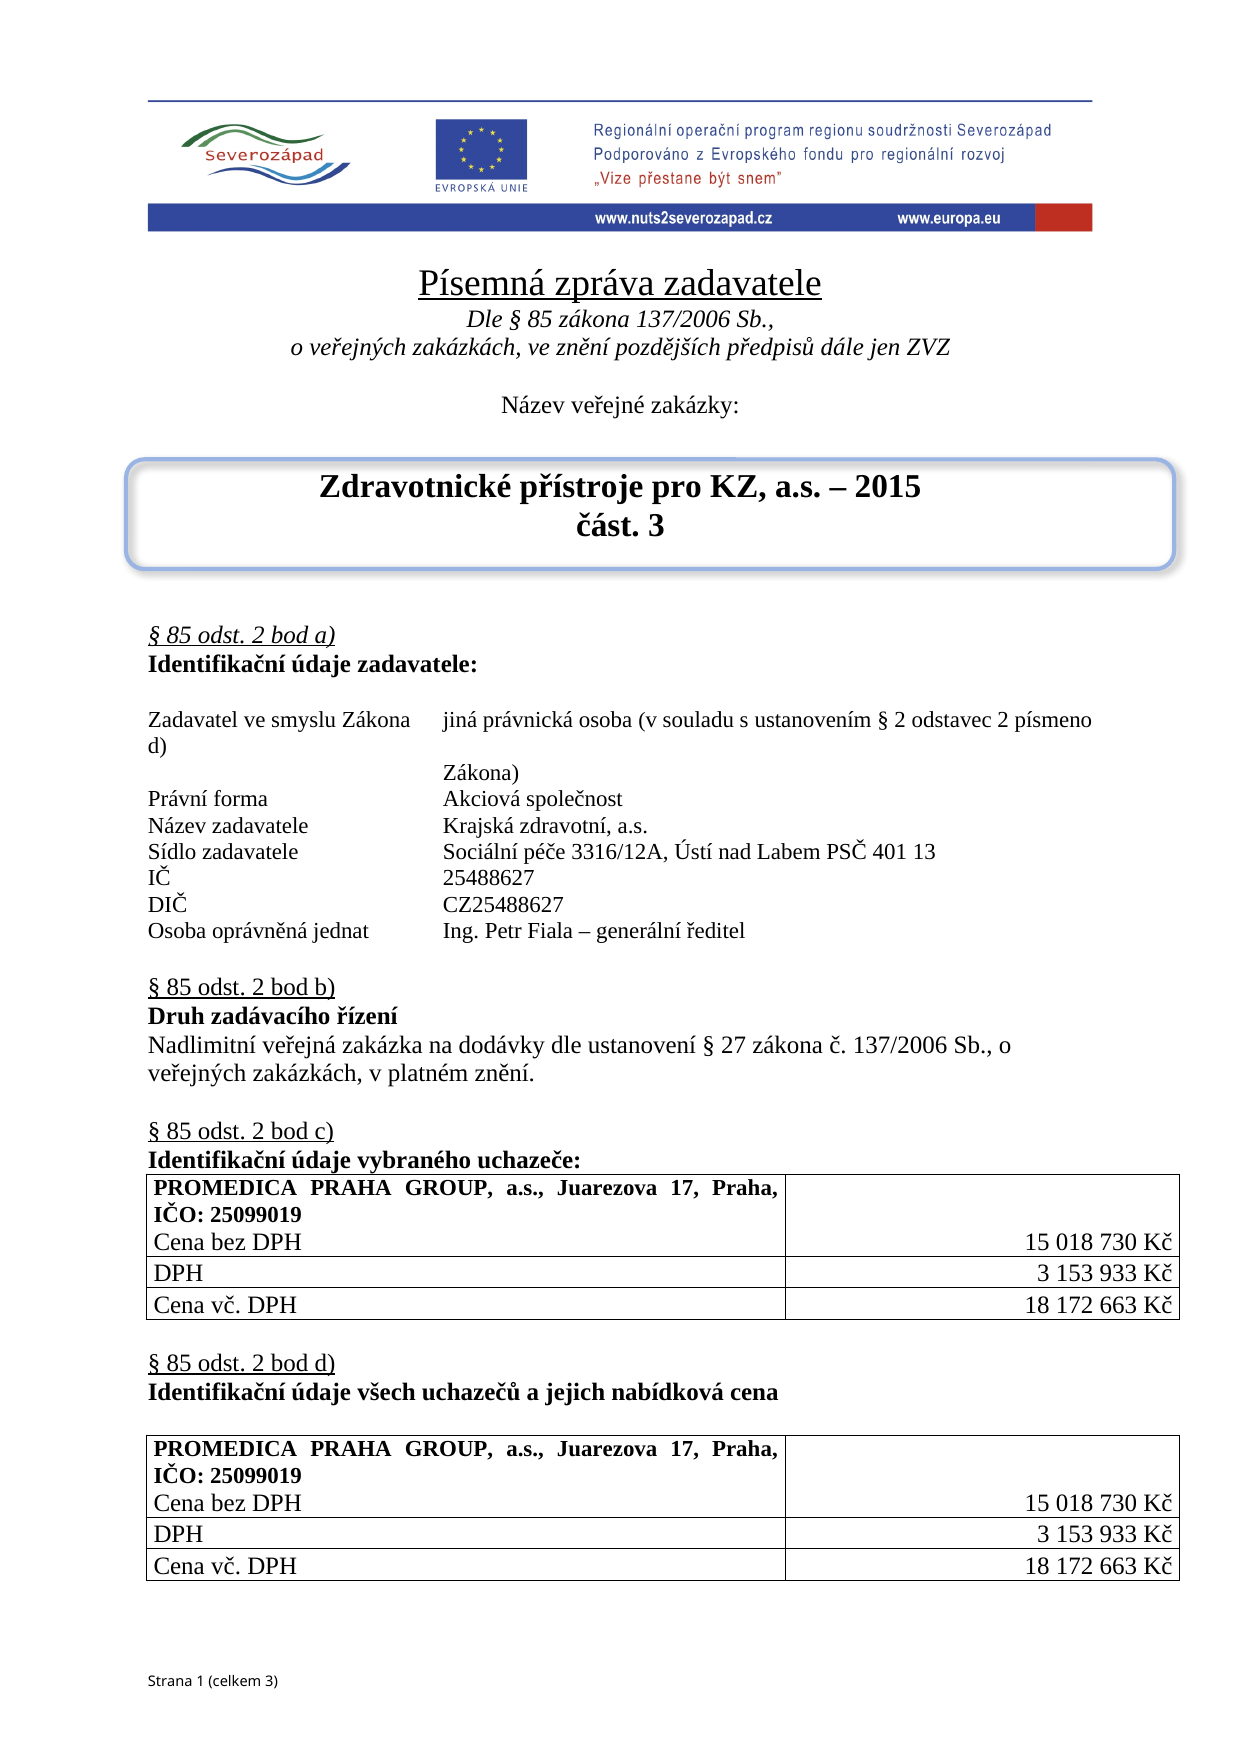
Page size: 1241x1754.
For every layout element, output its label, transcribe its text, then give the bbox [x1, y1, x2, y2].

table_header 15 018 730 Kč [786, 1436, 1179, 1517]
table_header 15 018 730 Kč [786, 1175, 1179, 1256]
text Nadlimitní veřejná zakázka na dodávky dle ustanovení § 27 zákona č. 137/2006 S., o veřejných zakázkách, v platném znění. [148, 1030, 1093, 1087]
text Osoa oprávněná jednat Ing. Petr Fiala – generální ředitel [148, 917, 1093, 943]
text část. 3 [148, 505, 1093, 543]
text IČ 25488627 [148, 864, 1093, 891]
text o veřejných zakázkách, ve znění pozdějších předpisů dále jen ZVZ [148, 332, 1093, 361]
picture [147, 98, 1093, 232]
table_cell 18 172 663 Kč [786, 1288, 1179, 1318]
text § 85 odst. 2 bod a) [148, 620, 1093, 649]
text Druh zadávacího řízení [148, 1001, 1093, 1030]
text § 85 odst. 2 bod d) [148, 1348, 1093, 1377]
table_cell 18 172 663 Kč [786, 1549, 1179, 1579]
table_cell Cena vč. DPH [147, 1549, 785, 1579]
text Zadavatel ve smyslu Zákona jiná právnická osoa (v souladu s ustanovením § 2 odstavec 2 písmeno d) [148, 706, 1093, 759]
table_cell 3 153 933 Kč [786, 1257, 1179, 1287]
text Identifikační údaje všech uchazečů a jejich nabídková cena [148, 1377, 1093, 1406]
text DIČ CZ25488627 [148, 891, 1093, 917]
text Písemná zpráva zadavatele [148, 261, 1093, 304]
text Zákona) [443, 759, 1093, 785]
text Právní forma Akciová společnost [148, 785, 1093, 812]
table_cell DPH [147, 1257, 785, 1287]
text Identifikační údaje vybraného uchazeče: [148, 1145, 1093, 1173]
table_cell DPH [147, 1518, 785, 1548]
table_cell 3 153 933 Kč [786, 1518, 1179, 1548]
text § 85 odst. 2 bod c) [148, 1116, 1093, 1145]
table_header PROMEDICA PRAHA GROUP, a.s., Juarezova 17, Praha, IČO: 25099019 Cena bez DPH [147, 1175, 785, 1256]
table_cell Cena vč. DPH [147, 1288, 785, 1318]
table_header PROMEDICA PRAHA GROUP, a.s., Juarezova 17, Praha, IČO: 25099019 Cena bez DPH [147, 1436, 785, 1517]
text Název zadavatele Krajská zdravotní, a.s. [148, 812, 1093, 838]
text Název veřejné zakázky: [148, 390, 1093, 419]
text Dle § 85 zákona 137/2006 Sb., [148, 304, 1093, 332]
text Identifikační údaje zadavatele: [148, 649, 1093, 677]
text Zdravotnické přístroje pro KZ, a.s. – 2015 [148, 472, 1093, 505]
text Sídlo zadavatele Sociální péče 3316/12A, Ústí nad Laem PSČ 401 13 [148, 838, 1093, 864]
text § 85 odst. 2 bod b) [148, 972, 1093, 1001]
